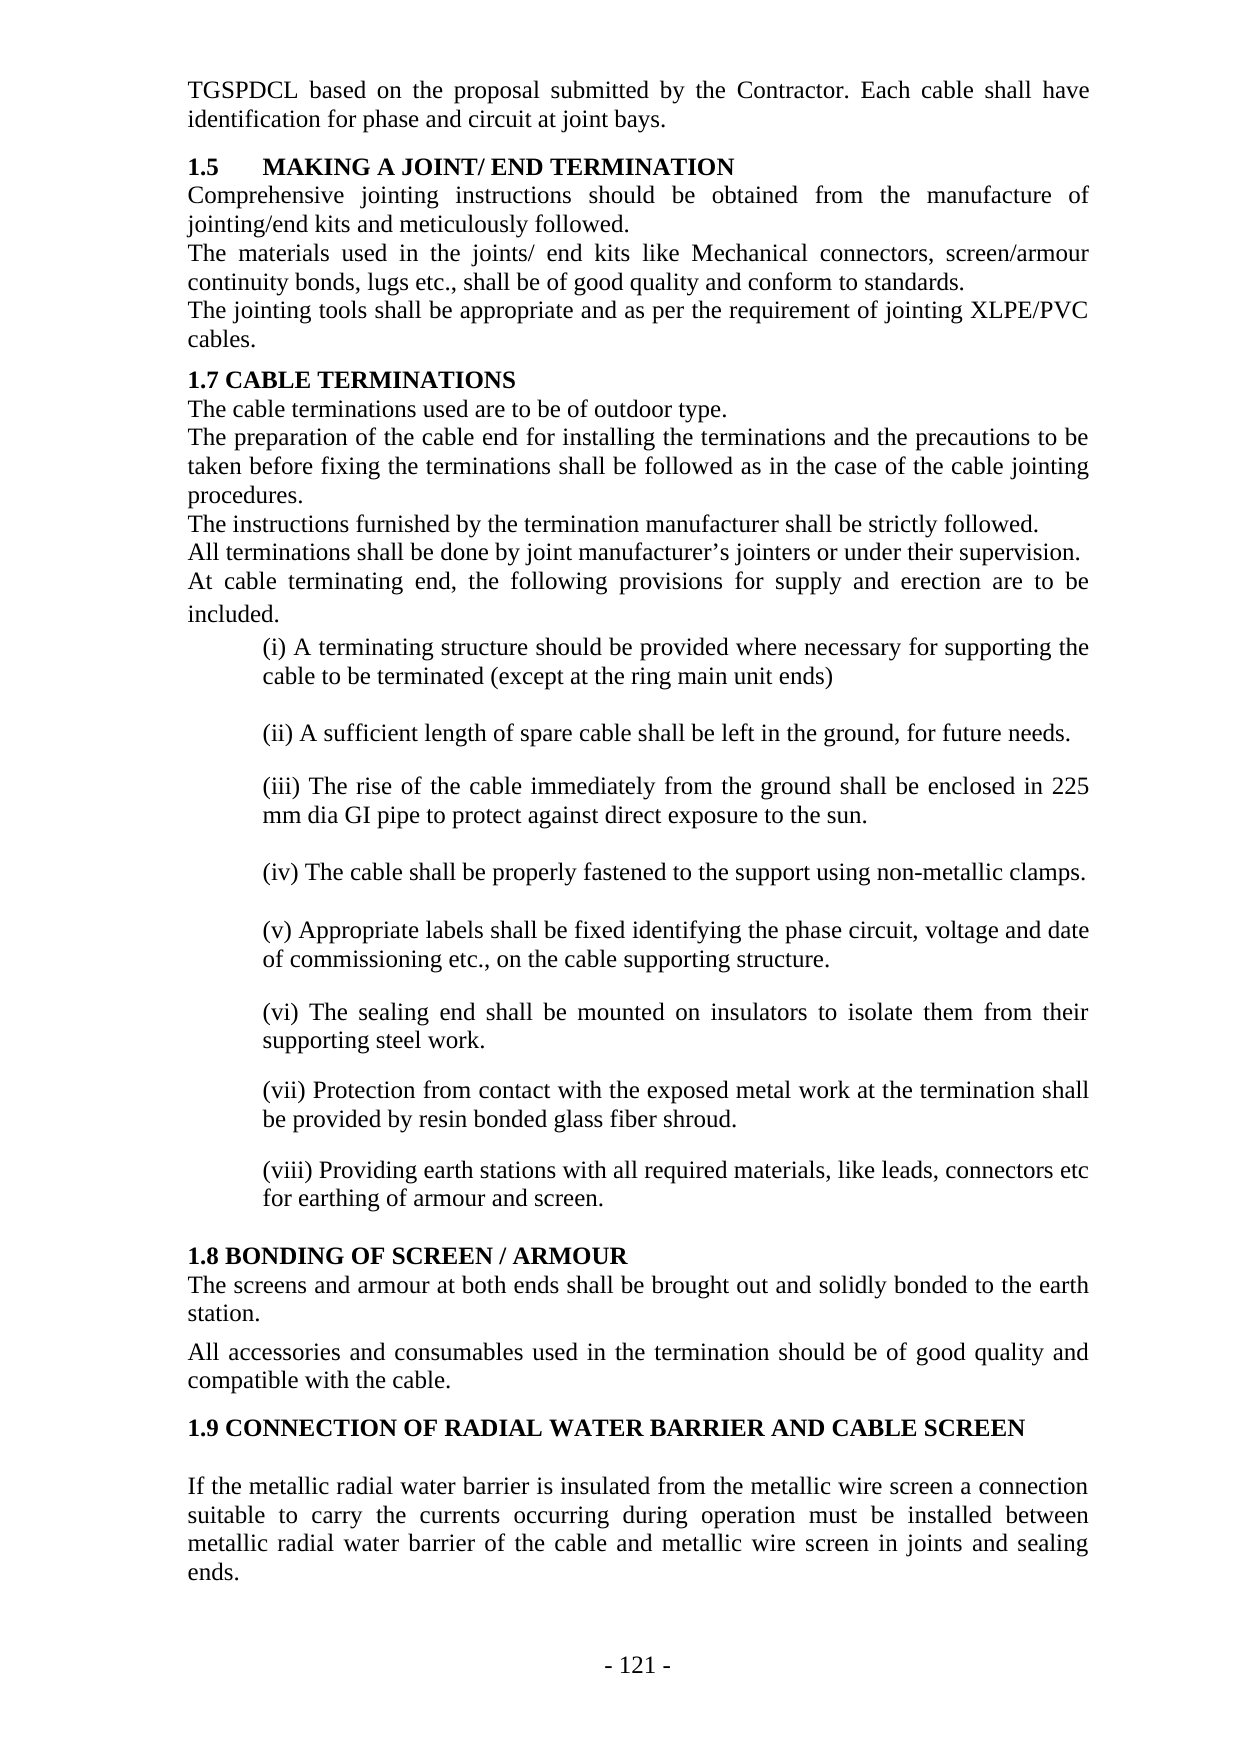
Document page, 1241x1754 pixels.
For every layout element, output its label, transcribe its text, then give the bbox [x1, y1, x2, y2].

text 1.9 CONNECTION OF RADIAL WATER BARRIER AND CABLE SCREEN [187, 1413, 1090, 1442]
text (v) Appropriate labels shall be fixed identifying the phase circuit, voltage and date of commissioning etc., on the cable supporting structure. [262, 915, 1090, 972]
text The preparation of the cable end for installing the terminations and the precautions to be taken before fixing the terminations shall be followed as in the case of the cable jointing procedures. [187, 422, 1090, 509]
list MAKING A JOINT/ END TERMINATION [187, 152, 1090, 180]
text The screens and armour at both ends shall be brought out and solidly bonded to the earth station. [187, 1270, 1090, 1327]
text (iv) The cable shall be properly fastened to the support using non-metallic clamps. [187, 857, 1090, 886]
text 1.8 BONDING OF SCREEN / ARMOUR [187, 1241, 1090, 1270]
text (vi) The sealing end shall be mounted on insulators to isolate them from their supporting steel work. [262, 997, 1090, 1054]
text (ii) A sufficient length of spare cable shall be left in the ground, for future needs. [187, 718, 1090, 747]
text All accessories and consumables used in the termination should be of good quality and compatible with the cable. [187, 1337, 1090, 1394]
text (i) A terminating structure should be provided where necessary for supporting the cable to be terminated (except at the ring main unit ends) [262, 632, 1090, 690]
text Comprehensive jointing instructions should be obtained from the manufacture of jointing/end kits and meticulously followed. [187, 180, 1090, 238]
text The cable terminations used are to be of outdoor type. [187, 394, 1090, 422]
text All terminations shall be done by joint manufacturer’s jointers or under their supervision. [187, 537, 1090, 566]
text The instructions furnished by the termination manufacturer shall be strictly followed. [187, 509, 1090, 537]
text If the metallic radial water barrier is insulated from the metallic wire screen a connection suitable to carry the currents occurring during operation must be installed between metallic radial water barrier of the cable and metallic wire screen in joints and sealing ends. [187, 1471, 1090, 1586]
text (iii) The rise of the cable immediately from the ground shall be enclosed in 225 mm dia GI pipe to protect against direct exposure to the sun. [262, 771, 1090, 829]
text The jointing tools shall be appropriate and as per the requirement of jointing XLPE/PVC cables. [187, 295, 1090, 353]
text 1.7 CABLE TERMINATIONS [187, 365, 1090, 394]
text (vii) Protection from contact with the exposed metal work at the termination shall be provided by resin bonded glass fiber shroud. [262, 1076, 1090, 1133]
text (viii) Providing earth stations with all required materials, like leads, connectors etc for earthing of armour and screen. [262, 1155, 1090, 1212]
text TGSPDCL based on the proposal submitted by the Contractor. Each cable shall have identification for phase and circuit at joint bays. [187, 75, 1090, 132]
text The materials used in the joints/ end kits like Mechanical connectors, screen/armour continuity bonds, lugs etc., shall be of good quality and conform to standards. [187, 238, 1090, 295]
text At cable terminating end, the following provisions for supply and erection are to be included. [187, 566, 1090, 628]
